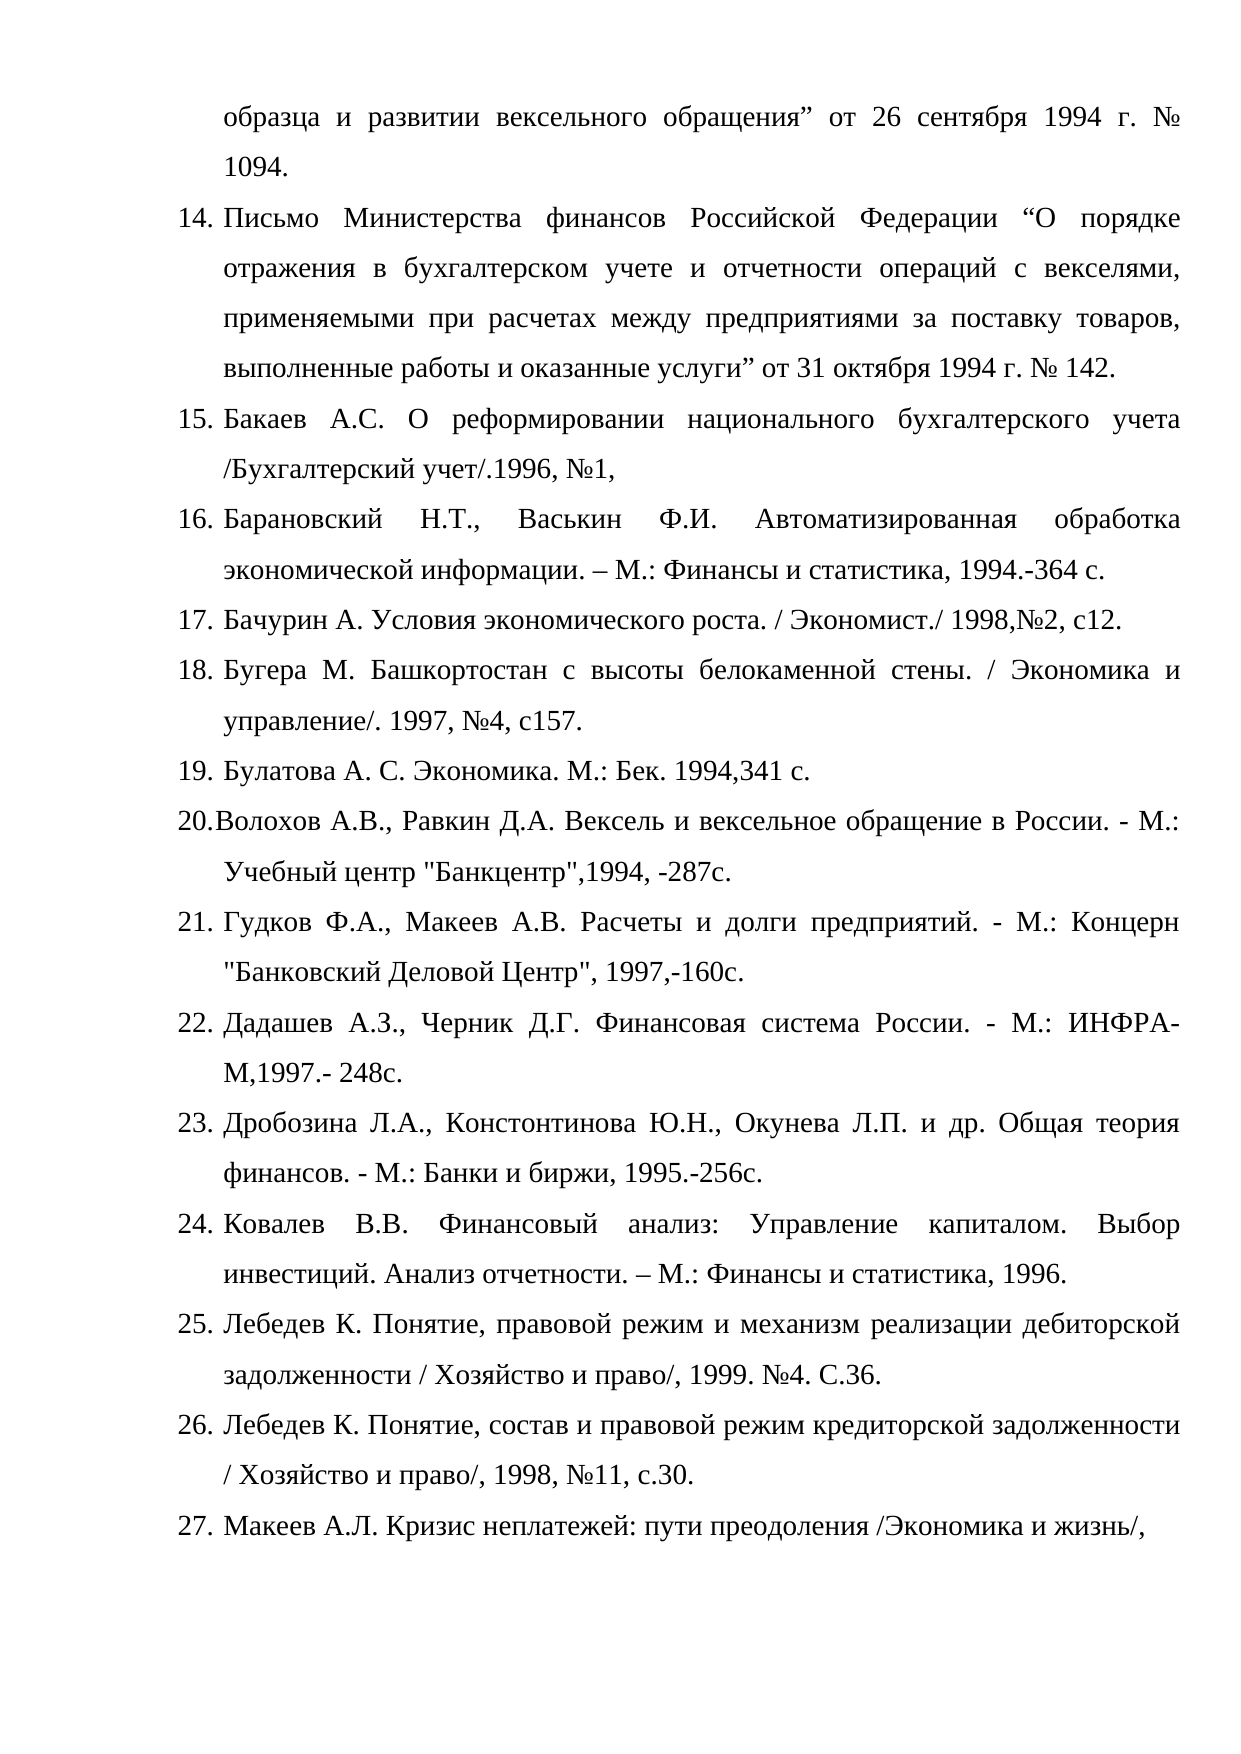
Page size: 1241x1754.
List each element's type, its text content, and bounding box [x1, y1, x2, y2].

list Лебедев К. Понятие, состав и правовой режим кредиторской задолженности / Хозяйство и право/, 1998, №11, с.30. [177, 1407, 1181, 1491]
list Бачурин А. Условия экономического роста. / Экономист./ 1998,№2, с12. [177, 602, 1181, 636]
list Дадашев А.З., Черник Д.Г. Финансовая система России. - М.: ИНФРА-М,1997.- 248с. [177, 1005, 1181, 1088]
list Лебедев К. Понятие, правовой режим и механизм реализации дебиторской задолженности / Хозяйство и право/, 1999. №4. С.36. [177, 1307, 1181, 1390]
text образца и развитии вексельного обращения” от 26 сентября 1994 г. № 1094. [223, 99, 1181, 183]
list Бугера М. Башкортостан с высоты белокаменной стены. / Экономика и управление/. 1997, №4, с157. [177, 652, 1181, 736]
list Письмо Министерства финансов Российской Федерации “О порядке отражения в бухгалтерском учете и отчетности операций с векселями, применяемыми при расчетах между предприятиями за поставку товаров, выполненные работы и оказанные услуги” от 31 октября 1994 г. № 142. [177, 200, 1181, 384]
list Гудков Ф.А., Макеев А.В. Расчеты и долги предприятий. - М.: Концерн Банковский Деловой Центр, 1997,-160с. [177, 904, 1181, 988]
list Дробозина Л.А., Констонтинова Ю.Н., Окунева Л.П. и др. Общая теория финансов. - М.: Банки и биржи, 1995.-256с. [177, 1105, 1181, 1189]
list Барановский Н.Т., Васькин Ф.И. Автоматизированная обработка экономической информации. – М.: Финансы и статистика, 1994.-364 с. [177, 502, 1181, 585]
list Волохов А.В., Равкин Д.А. Вексель и вексельное обращение в России. - М.: Учебный центр Банкцентр,1994, -287с. [177, 803, 1181, 887]
list Ковалев В.В. Финансовый анализ: Управление капиталом. Выбор инвестиций. Анализ отчетности. – М.: Финансы и статистика, 1996. [177, 1206, 1181, 1290]
list Булатова А. С. Экономика. М.: Бек. 1994,341 с. [177, 753, 1181, 787]
list Бакаев А.С. О реформировании национального бухгалтерского учета /Бухгалтерский учет/.1996, №1, [177, 401, 1181, 485]
list Макеев А.Л. Кризис неплатежей: пути преодоления /Экономика и жизнь/, [177, 1508, 1181, 1541]
